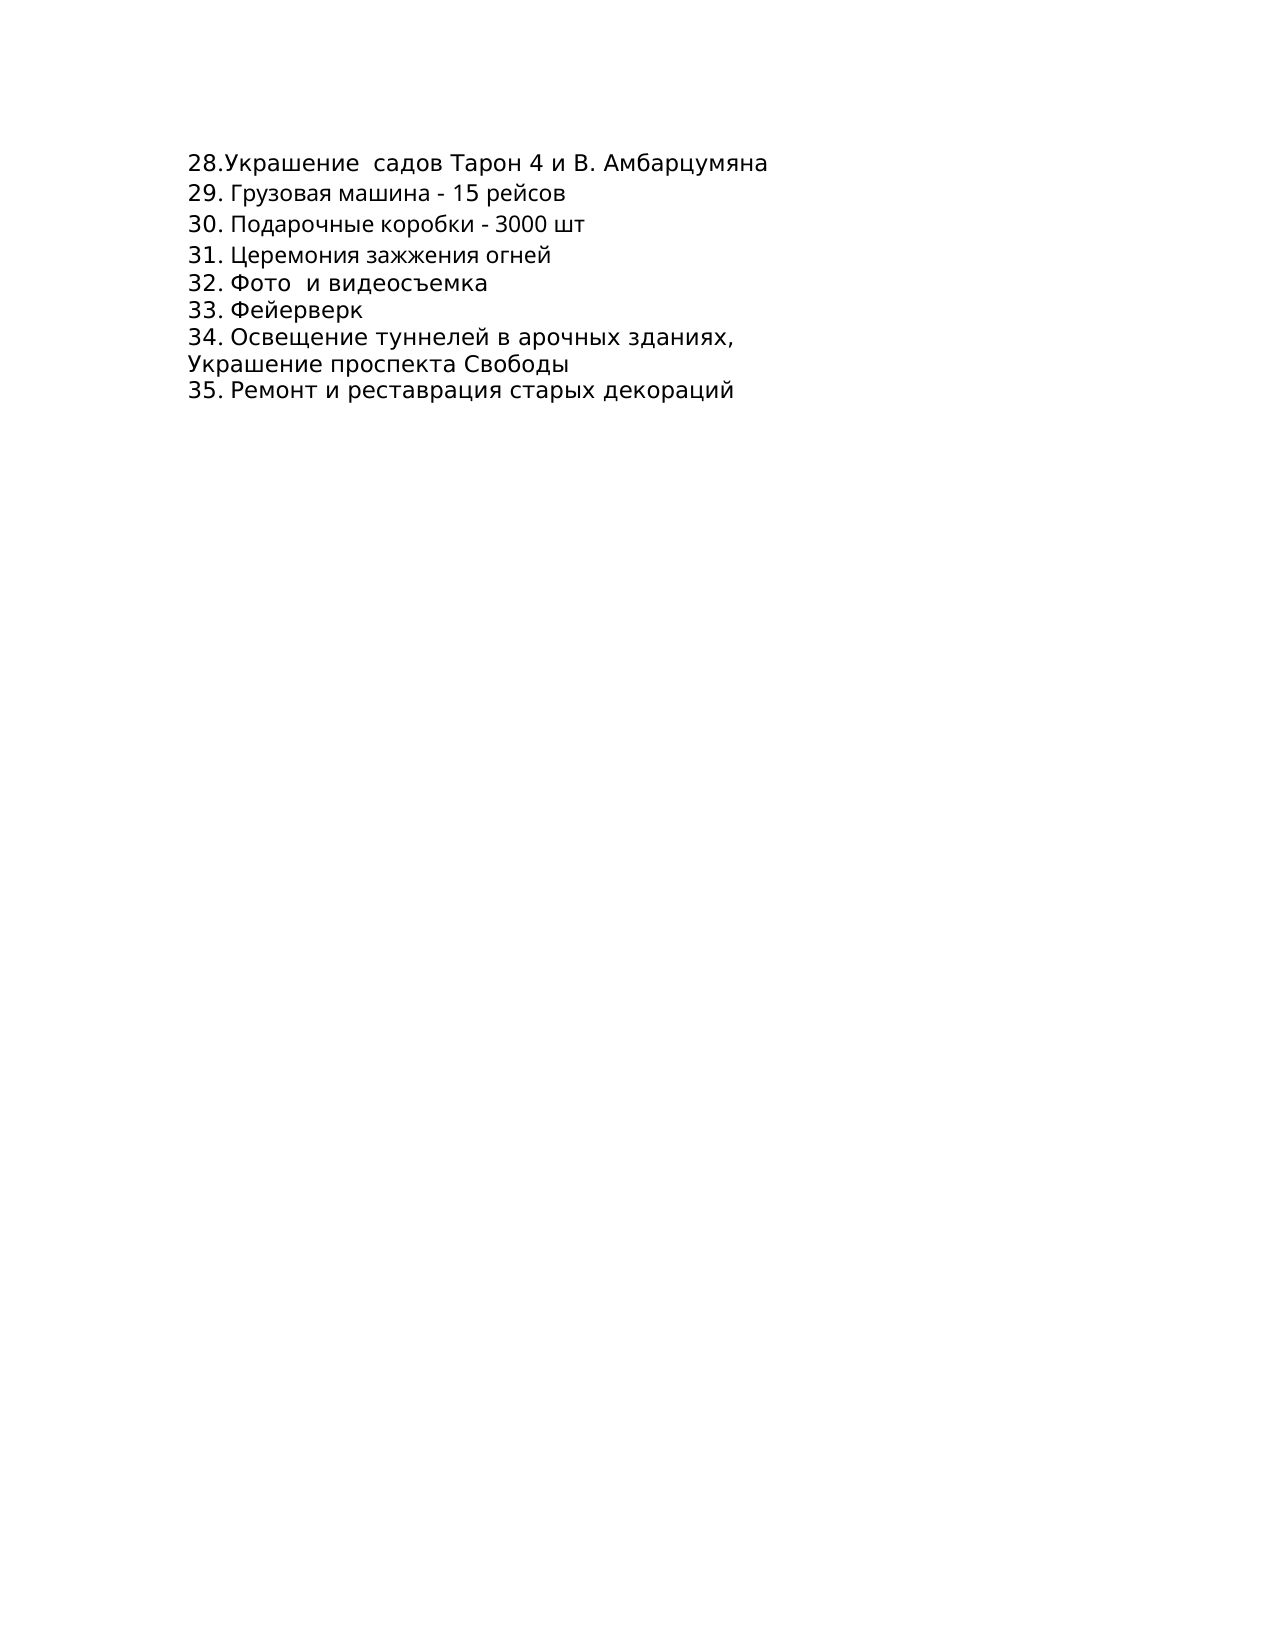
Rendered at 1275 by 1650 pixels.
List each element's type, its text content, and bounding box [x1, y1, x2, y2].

text 29․ Грузовая машина - 15 рейсов [187, 177, 1125, 208]
text 32․ Фото и видеосъемка [187, 271, 1125, 297]
text 31․ Церемония зажжения огней [187, 239, 1125, 271]
text Украшение проспекта Свободы [187, 351, 1125, 377]
text 33․ Фейерверк [187, 297, 1125, 324]
text 28․Украшение садов Тарон 4 и В. Амбарцумяна [187, 150, 1125, 177]
text 34․ Освещение туннелей в арочных зданиях, [187, 324, 1125, 351]
text 35․ Ремонт и реставрация старых декораций [187, 377, 1125, 404]
text 30․ Подарочные коробки - 3000 шт [187, 208, 1125, 239]
